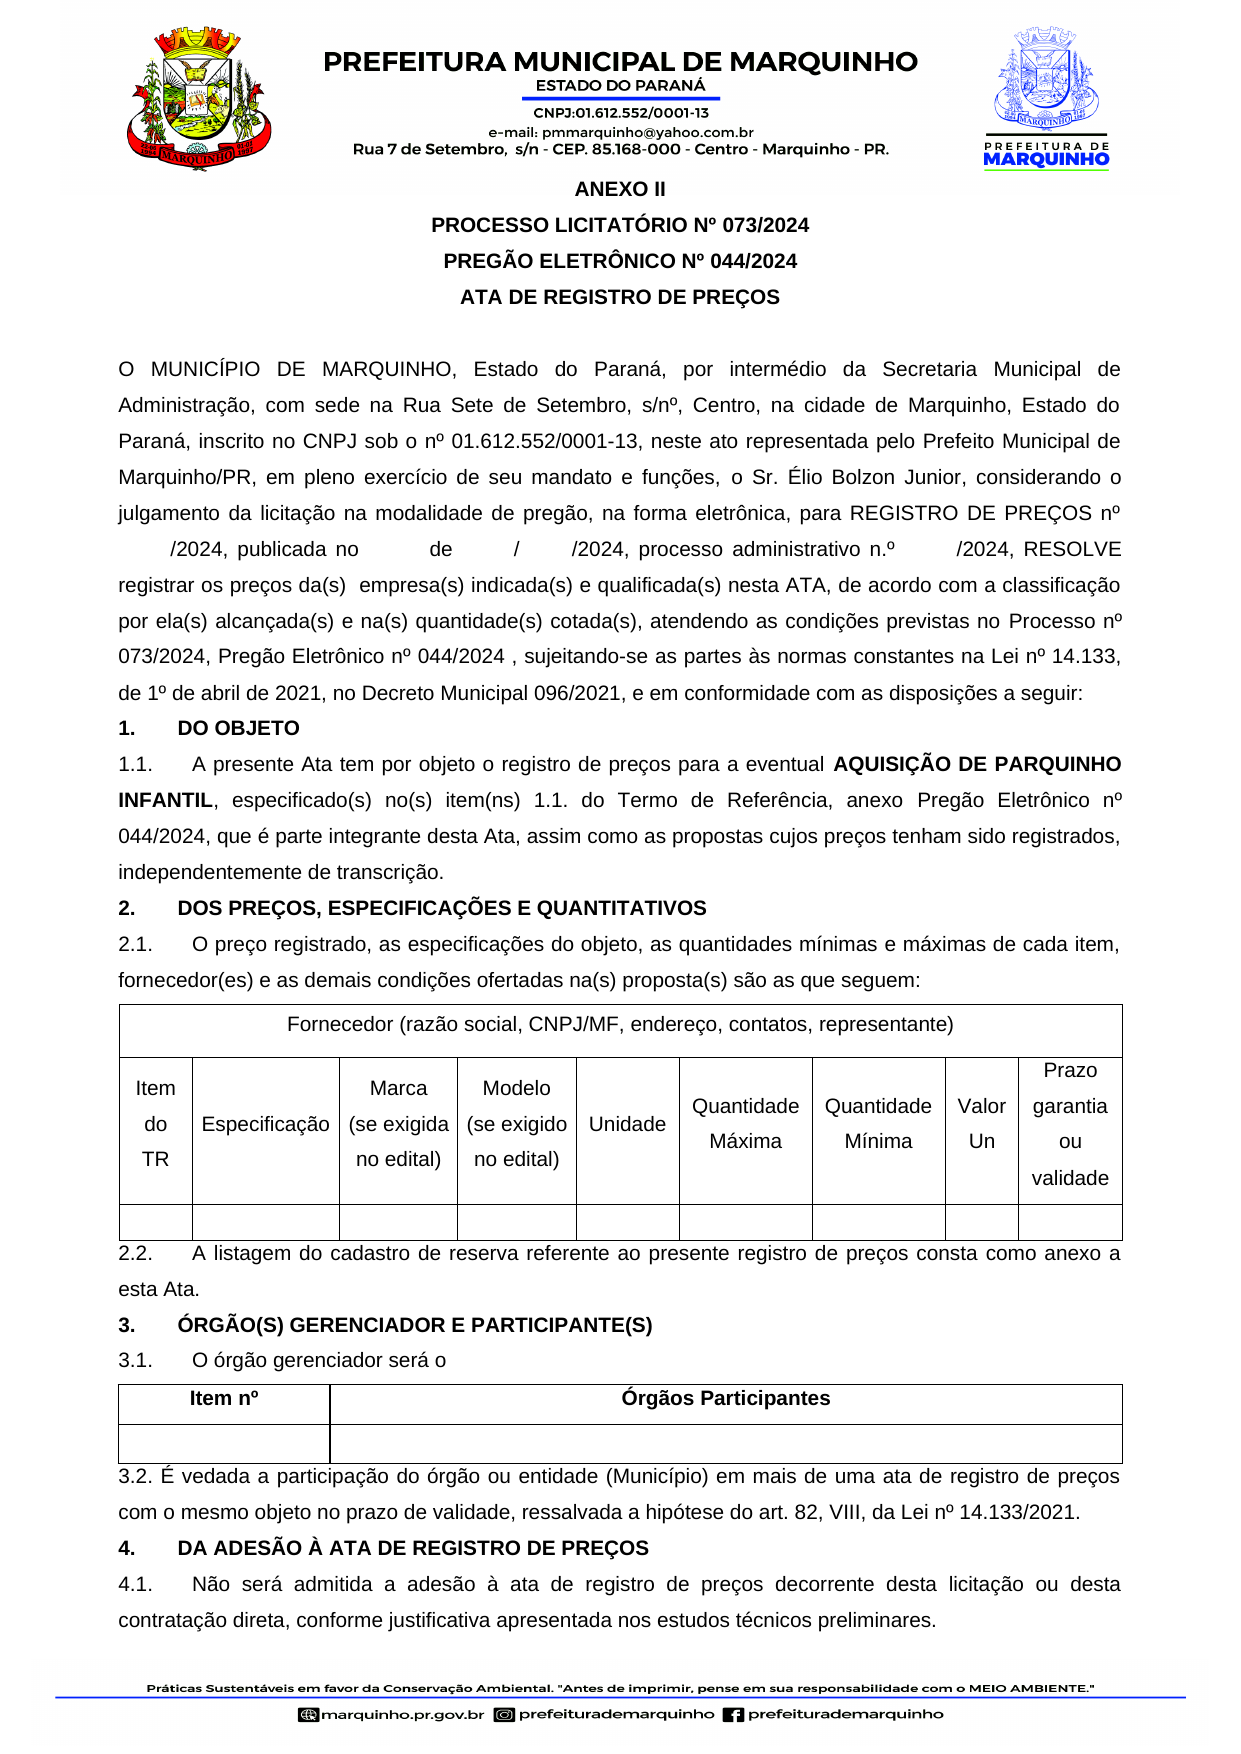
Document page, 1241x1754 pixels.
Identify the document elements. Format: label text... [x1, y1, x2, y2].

list A presente Ata tem por objeto o registro de preços para a eventual AQUISIÇÃO DE PARQUINHO INFANTIL, especificado(s) no(s) item(ns) 1.1. do Termo de Referência, anexo Pregão Eletrônico nº 044/2024, que é parte integrante desta Ata, assim como as propostas cujos preços tenham sido registrados, independentemente de transcrição. [118, 752, 1122, 884]
list DO OBJETO [118, 716, 1122, 740]
table_cell [577, 1205, 679, 1240]
table_cell Prazo garantia ou validade [1019, 1058, 1122, 1203]
table_header Item nº [119, 1385, 329, 1423]
text O preço registrado, as especificações do objeto, as quantidades mínimas e máximas de cada item, fornecedor(es) e as demais condições ofertadas na(s) proposta(s) são as que seguem: [118, 932, 1122, 992]
table_cell Quantidade Mínima [813, 1058, 945, 1203]
table_cell [946, 1205, 1018, 1240]
text ATA DE REGISTRO DE PREÇOS [118, 285, 1122, 309]
table_cell Item do TR [120, 1058, 192, 1203]
text PROCESSO LICITATÓRIO Nº 073/2024 [118, 213, 1122, 237]
picture [60, 0, 1180, 195]
table_cell [458, 1205, 576, 1240]
list DA ADESÃO À ATA DE REGISTRO DE PREÇOS [118, 1536, 1122, 1560]
table_cell [193, 1205, 339, 1240]
list ÓRGÃO(S) GERENCIADOR E PARTICIPANTE(S) [118, 1312, 1122, 1336]
table_cell [119, 1425, 329, 1463]
table_cell [680, 1205, 812, 1240]
table_cell [331, 1425, 1122, 1463]
text O órgão gerenciador será o [118, 1348, 1122, 1372]
table_cell Especificação [193, 1058, 339, 1203]
table_cell Marca (se exigida no edital) [340, 1058, 457, 1203]
text Não será admitida a adesão à ata de registro de preços decorrente desta licitação ou desta contratação direta, conforme justificativa apresentada nos estudos técnicos preliminares. [118, 1572, 1122, 1632]
text 3.2. É vedada a participação do órgão ou entidade (Município) em mais de uma ata de registro de preços com o mesmo objeto no prazo de validade, ressalvada a hipótese do art. 82, VIII, da Lei nº 14.133/2021. [118, 1464, 1122, 1524]
table_cell [813, 1205, 945, 1240]
text PREGÃO ELETRÔNICO Nº 044/2024 [118, 249, 1122, 273]
table_header Órgãos Participantes [331, 1385, 1122, 1423]
list DOS PREÇOS, ESPECIFICAÇÕES E QUANTITATIVOS [118, 896, 1122, 920]
table_cell [120, 1205, 192, 1240]
table_cell [1019, 1205, 1122, 1240]
table_cell Unidade [577, 1058, 679, 1203]
table_cell [340, 1205, 457, 1240]
picture [31, 1659, 1210, 1746]
list A listagem do cadastro de reserva referente ao presente registro de preços consta como anexo a esta Ata. [118, 1241, 1122, 1300]
table_cell Quantidade Máxima [680, 1058, 812, 1203]
text ANEXO II [118, 177, 1122, 201]
table_cell Modelo (se exigido no edital) [458, 1058, 576, 1203]
table_header Fornecedor (razão social, CNPJ/MF, endereço, contatos, representante) [120, 1005, 1122, 1057]
text O MUNICÍPIO DE MARQUINHO, Estado do Paraná, por intermédio da Secretaria Municipal de Administração, com sede na Rua Sete de Setembro, s/nº, Centro, na cidade de Marquinho, Estado do Paraná, inscrito no CNPJ sob o nº 01.612.552/0001-13, neste ato representada pelo Prefeito Municipal de Marquinho/PR, em pleno exercício de seu mandato e funções, o Sr. Élio Bolzon Junior, considerando o julgamento da licitação na modalidade de pregão, na forma eletrônica, para REGISTRO DE PREÇOS nº /2024, publicada no de / /2024, processo administrativo n.º /2024, RESOLVE registrar os preços da(s) empresa(s) indicada(s) e qualificada(s) nesta ATA, de acordo com a classificação por ela(s) alcançada(s) e na(s) quantidade(s) cotada(s), atendendo as condições previstas no Processo nº 073/2024, Pregão Eletrônico nº 044/2024 , sujeitando-se as partes às normas constantes na Lei nº 14.133, de 1º de abril de 2021, no Decreto Municipal 096/2021, e em conformidade com as disposições a seguir: [118, 357, 1122, 704]
table_cell Valor Un [946, 1058, 1018, 1203]
